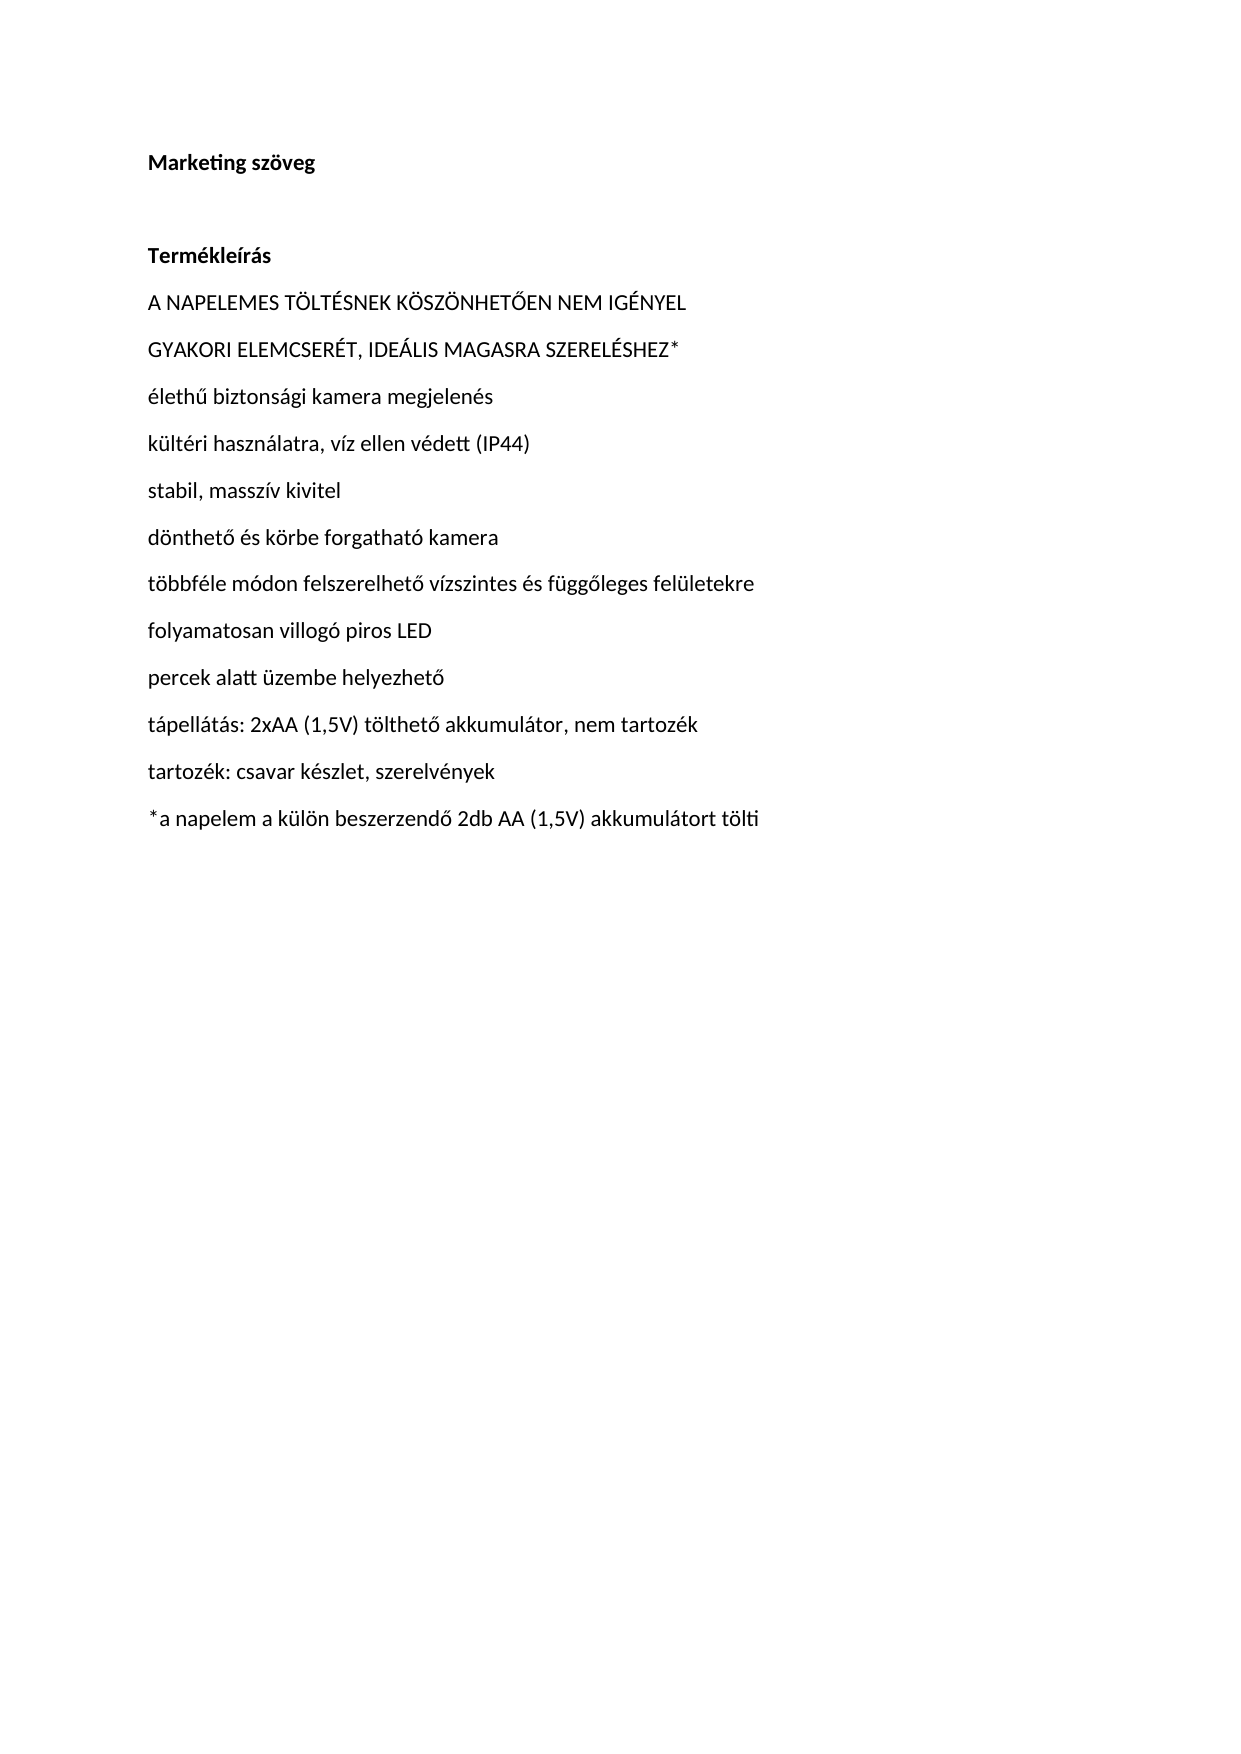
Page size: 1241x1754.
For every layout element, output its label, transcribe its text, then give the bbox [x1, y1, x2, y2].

text többféle módon felszerelhető vízszintes és függőleges felületekre [148, 569, 1093, 597]
text Marketing szöveg [148, 148, 1093, 176]
text dönthető és körbe forgatható kamera [148, 523, 1093, 551]
text GYAKORI ELEMCSERÉT, IDEÁLIS MAGASRA SZERELÉSHEZ* [148, 335, 1093, 363]
text stabil, masszív kivitel [148, 476, 1093, 504]
text tápellátás: 2xAA (1,5V) tölthető akkumulátor, nem tartozék [148, 710, 1093, 738]
text *a napelem a külön beszerzendő 2db AA (1,5V) akkumulátort tölti [148, 804, 1093, 832]
text kültéri használatra, víz ellen védett (IP44) [148, 429, 1093, 457]
text folyamatosan villogó piros LED [148, 616, 1093, 644]
text élethű biztonsági kamera megjelenés [148, 382, 1093, 410]
text tartozék: csavar készlet, szerelvények [148, 757, 1093, 785]
text percek alatt üzembe helyezhető [148, 663, 1093, 691]
text Termékleírás [148, 241, 1093, 269]
text A NAPELEMES TÖLTÉSNEK KÖSZÖNHETŐEN NEM IGÉNYEL [148, 288, 1093, 316]
